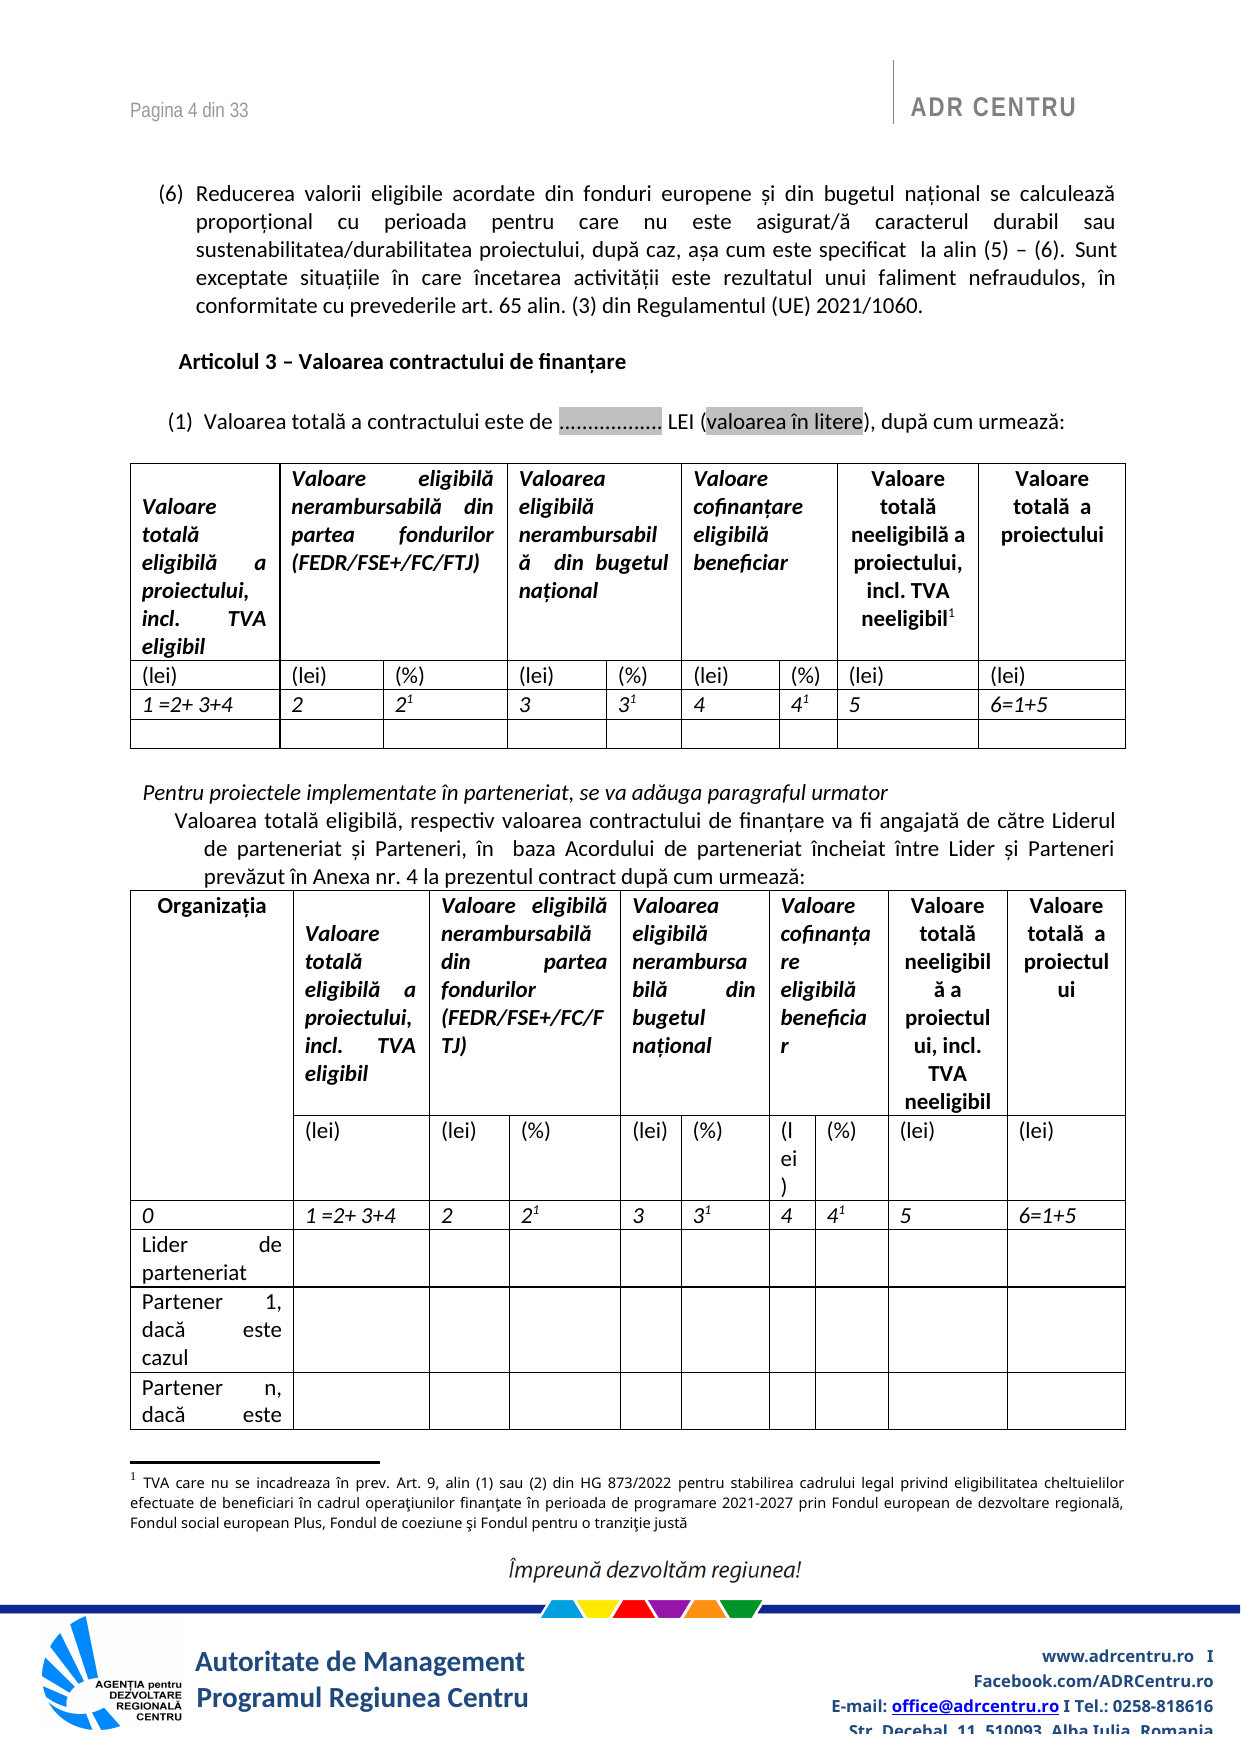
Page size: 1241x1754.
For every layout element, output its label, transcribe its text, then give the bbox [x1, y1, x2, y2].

table_cell Lider de parteneriat [131, 1230, 293, 1286]
table_cell Partener n, dacă este cazul [131, 1373, 293, 1429]
table_cell 2 [281, 690, 383, 718]
table_header Valoare totală a proiectului [1008, 891, 1125, 1115]
table_cell 5 [838, 690, 978, 718]
table_cell (lei) [889, 1116, 1007, 1200]
table_cell [621, 1230, 681, 1286]
table_cell [889, 1373, 1007, 1429]
table_cell 31 [682, 1201, 769, 1229]
table_cell [430, 1288, 509, 1372]
table_header Valoare totală a proiectului [979, 464, 1125, 660]
table_header Valoare totală eligibilă a proiectului, incl. TVA eligibil [131, 464, 279, 660]
table_cell [889, 1230, 1007, 1286]
table_cell (lei) [131, 661, 279, 689]
table_cell [510, 1288, 620, 1372]
table_header Valoare totală neeligibilă a proiectului, incl. TVA neeligibil [838, 464, 978, 660]
table_cell (lei) [294, 1116, 429, 1200]
table_cell (%) [682, 1116, 769, 1200]
table_cell (%) [384, 661, 507, 689]
table_cell 0 [131, 1201, 293, 1229]
table_cell (%) [780, 661, 837, 689]
table_cell [816, 1230, 888, 1286]
table_cell [682, 1230, 769, 1286]
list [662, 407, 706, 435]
table_cell 41 [780, 690, 837, 718]
table_cell (lei) [281, 661, 383, 689]
table_cell [430, 1373, 509, 1429]
list Reducerea valorii eligibile acordate din fonduri europene și din bugetul național se calculează proporțional cu perioada pentru care nu este asigurat/ă caracterul durabil sau sustenabilitatea/durabilitatea proiectului, după caz, așa cum este specificat la alin (5) – (6). Sunt exceptate situațiile în care încetarea activității este rezultatul unui faliment nefraudulos, în conformitate cu prevederile art. 65 alin. (3) din Regulamentul (UE) 2021/1060. [158, 179, 1117, 319]
table_cell 1 =2+ 3+4 [131, 690, 279, 718]
table_cell (lei) [682, 661, 779, 689]
table_cell 6=1+5 [979, 690, 1125, 718]
table_cell 21 [510, 1201, 620, 1229]
table_cell 31 [607, 690, 681, 718]
table_cell 6=1+5 [1008, 1201, 1125, 1229]
list Valoarea totală a contractului este de .................. LEI (valoarea în litere), după cum urmează: [863, 407, 1117, 435]
table_cell [682, 1288, 769, 1372]
table_cell [131, 720, 279, 747]
table_cell [682, 720, 779, 747]
table_cell 21 [384, 690, 507, 718]
text Articolul 3 – Valoarea contractului de finanțare [130, 347, 1125, 375]
table_cell [1008, 1230, 1125, 1286]
table_header Valoare eligibilă nerambursabilă din partea fondurilor (FEDR/FSE+/FC/FTJ) [281, 464, 507, 660]
table_cell 3 [508, 690, 606, 718]
table_header Valoarea eligibilă nerambursabilă din bugetul național [621, 891, 769, 1115]
table_cell [780, 720, 837, 747]
table_cell (lei) [621, 1116, 681, 1200]
table_cell [816, 1288, 888, 1372]
table_cell [770, 1373, 815, 1429]
table_cell [1008, 1373, 1125, 1429]
table_cell (lei) [979, 661, 1125, 689]
table_cell 2 [430, 1201, 509, 1229]
table_header Valoare eligibilă nerambursabilă din partea fondurilor (FEDR/FSE+/FC/FTJ) [430, 891, 620, 1115]
picture [495, 1556, 814, 1583]
table_cell [621, 1288, 681, 1372]
table_cell (lei) [838, 661, 978, 689]
table_cell 1 =2+ 3+4 [294, 1201, 429, 1229]
table_cell 4 [682, 690, 779, 718]
table_header Valoarea eligibilă nerambursabilă din bugetul național [508, 464, 681, 660]
table_header Valoare totală eligibilă a proiectului, incl. TVA eligibil [294, 891, 429, 1115]
table_cell [508, 720, 606, 747]
table_cell [384, 720, 507, 747]
table_cell [607, 720, 681, 747]
table_cell [682, 1373, 769, 1429]
table_cell (lei) [1008, 1116, 1125, 1200]
table_cell (%) [510, 1116, 620, 1200]
text Pentru proiectele implementate în parteneriat, se va adăuga paragraful urmator [142, 777, 1125, 806]
table_cell (lei) [770, 1116, 815, 1200]
table_header Organizația [131, 891, 293, 1200]
picture [574, 1600, 1241, 1618]
table_cell Partener 1, dacă este cazul [131, 1288, 293, 1372]
table_cell (%) [607, 661, 681, 689]
table_cell [510, 1230, 620, 1286]
table_cell [770, 1230, 815, 1286]
table_cell [770, 1288, 815, 1372]
table_cell [838, 720, 978, 747]
table_cell 41 [816, 1201, 888, 1229]
table_cell [294, 1230, 429, 1286]
table_cell (lei) [508, 661, 606, 689]
table_cell [294, 1373, 429, 1429]
table_cell [979, 720, 1125, 747]
table_cell [430, 1230, 509, 1286]
list Valoarea totală a contractului este de .................. LEI (valoarea în litere), după cum urmează: [167, 407, 559, 435]
table_cell [510, 1373, 620, 1429]
table_header Valoare cofinanțare eligibilă beneficiar [770, 891, 888, 1115]
table_cell [1008, 1288, 1125, 1372]
table_cell (%) [816, 1116, 888, 1200]
table_cell 4 [770, 1201, 815, 1229]
table_cell [281, 720, 383, 747]
table_cell 5 [889, 1201, 1007, 1229]
table_cell [889, 1288, 1007, 1372]
picture [0, 1600, 550, 1730]
table_header Valoare cofinanțare eligibilă beneficiar [682, 464, 837, 660]
table_cell [816, 1373, 888, 1429]
table_cell (lei) [430, 1116, 509, 1200]
table_cell [294, 1288, 429, 1372]
table_cell [621, 1373, 681, 1429]
table_cell 3 [621, 1201, 681, 1229]
text Valoarea totală eligibilă, respectiv valoarea contractului de finanțare va fi angajată de către Liderul de parteneriat și Parteneri, în baza Acordului de parteneriat încheiat între Lider și Parteneri prevăzut în Anexa nr. 4 la prezentul contract după cum urmează: [174, 806, 1117, 890]
table_header Valoare totală neeligibilă a proiectului, incl. TVA neeligibil [889, 891, 1007, 1115]
